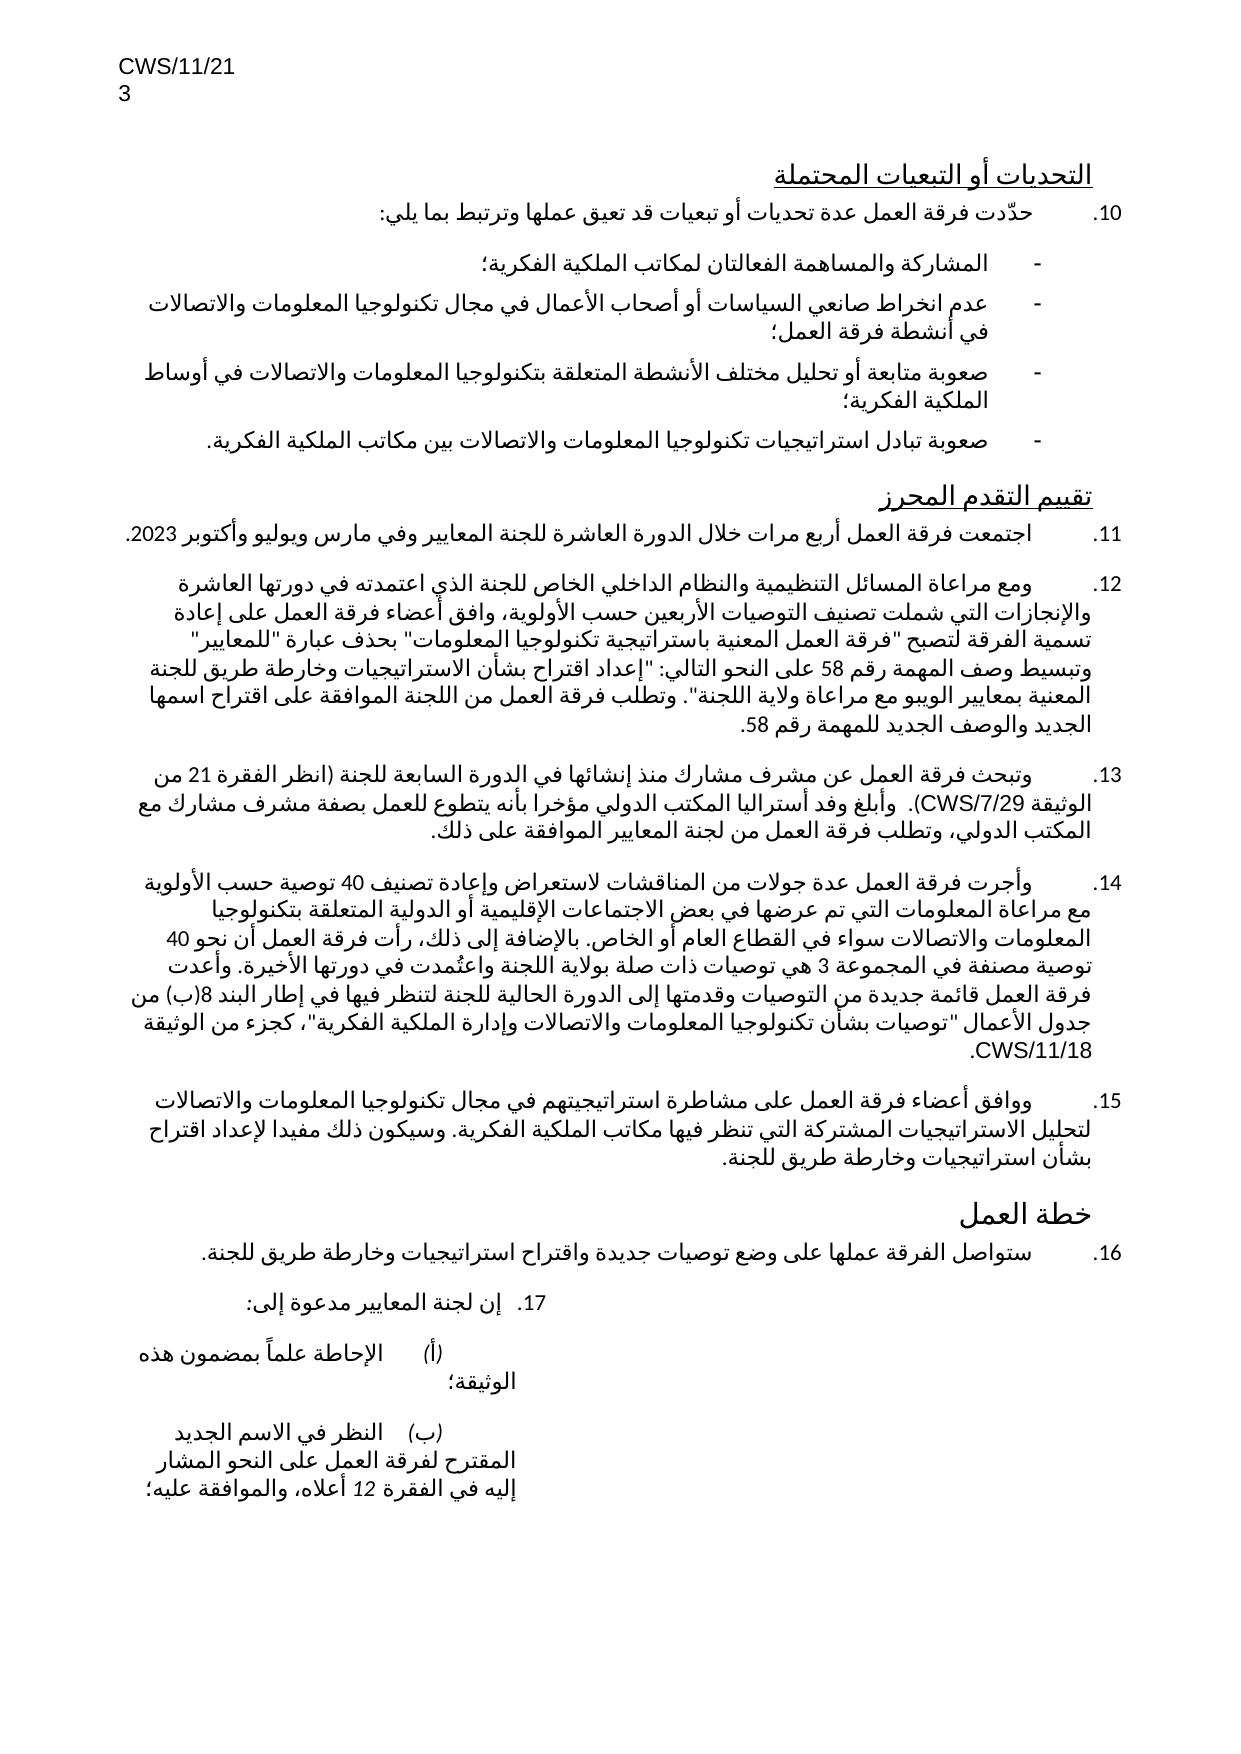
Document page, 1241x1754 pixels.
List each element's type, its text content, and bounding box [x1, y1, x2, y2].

subtitle تقييم التقدم المحرز [118, 479, 1092, 512]
list المشاركة والمساهمة الفعالتان لمكاتب الملكية الفكرية؛ [118, 249, 1033, 277]
list صعوبة متابعة أو تحليل مختلف الأنشطة المتعلقة بتكنولوجيا المعلومات والاتصالات في أوساط الملكية الفكرية؛ [118, 358, 1033, 414]
text وأجرت فرقة العمل عدة جولات من المناقشات لاستعراض وإعادة تصنيف 40 توصية حسب الأولوية مع مراعاة المعلومات التي تم عرضها في بعض الاجتماعات الإقليمية أو الدولية المتعلقة بتكنولوجيا المعلومات والاتصالات سواء في القطاع العام أو الخاص. بالإضافة إلى ذلك، رأت فرقة العمل أن نحو 40 توصية مصنفة في المجموعة 3 هي توصيات ذات صلة بولاية اللجنة واعتُمدت في دورتها الأخيرة. وأعدت فرقة العمل قائمة جديدة من التوصيات وقدمتها إلى الدورة الحالية للجنة لتنظر فيها في إطار البند 8(ب) من جدول الأعمال "توصيات بشأن تكنولوجيا المعلومات والاتصالات وإدارة الملكية الفكرية"، كجزء من الوثيقة CWS/11/18. [118, 868, 1092, 1064]
text إن لجنة المعايير مدعوة إلى: [118, 1288, 517, 1317]
text (ب) النظر في الاسم الجديد المقترح لفرقة العمل على النحو المشار إليه في الفقرة 12 أعلاه، والموافقة عليه؛ [118, 1418, 517, 1502]
subtitle خطة العمل [118, 1196, 1092, 1231]
subtitle التحديات أو التبعيات المحتملة [118, 158, 1092, 192]
text ووافق أعضاء فرقة العمل على مشاطرة استراتيجيتهم في مجال تكنولوجيا المعلومات والاتصالات لتحليل الاستراتيجيات المشتركة التي تنظر فيها مكاتب الملكية الفكرية. وسيكون ذلك مفيدا لإعداد اقتراح بشأن استراتيجيات وخارطة طريق للجنة. [118, 1087, 1092, 1171]
text ستواصل الفرقة عملها على وضع توصيات جديدة واقتراح استراتيجيات وخارطة طريق للجنة. [118, 1238, 1092, 1266]
text حدّدت فرقة العمل عدة تحديات أو تبعيات قد تعيق عملها وترتبط بما يلي: [118, 198, 1092, 226]
list صعوبة تبادل استراتيجيات تكنولوجيا المعلومات والاتصالات بين مكاتب الملكية الفكرية. [118, 426, 1033, 454]
list عدم انخراط صانعي السياسات أو أصحاب الأعمال في مجال تكنولوجيا المعلومات والاتصالات في أنشطة فرقة العمل؛ [118, 289, 1033, 345]
text اجتمعت فرقة العمل أربع مرات خلال الدورة العاشرة للجنة المعايير وفي مارس ويوليو وأكتوبر 2023. [118, 519, 1092, 547]
text وتبحث فرقة العمل عن مشرف مشارك منذ إنشائها في الدورة السابعة للجنة (انظر الفقرة 21 من الوثيقة CWS/7/29). وأبلغ وفد أستراليا المكتب الدولي مؤخرا بأنه يتطوع للعمل بصفة مشرف مشارك مع المكتب الدولي، وتطلب فرقة العمل من لجنة المعايير الموافقة على ذلك. [118, 761, 1092, 845]
text (أ) الإحاطة علماً بمضمون هذه الوثيقة؛ [118, 1339, 517, 1396]
text ومع مراعاة المسائل التنظيمية والنظام الداخلي الخاص للجنة الذي اعتمدته في دورتها العاشرة والإنجازات التي شملت تصنيف التوصيات الأربعين حسب الأولوية، وافق أعضاء فرقة العمل على إعادة تسمية الفرقة لتصبح "فرقة العمل المعنية باستراتيجية تكنولوجيا المعلومات" بحذف عبارة "للمعايير" وتبسيط وصف المهمة رقم 58 على النحو التالي: "إعداد اقتراح بشأن الاستراتيجيات وخارطة طريق للجنة المعنية بمعايير الويبو مع مراعاة ولاية اللجنة". وتطلب فرقة العمل من اللجنة الموافقة على اقتراح اسمها الجديد والوصف الجديد للمهمة رقم 58. [118, 569, 1092, 738]
